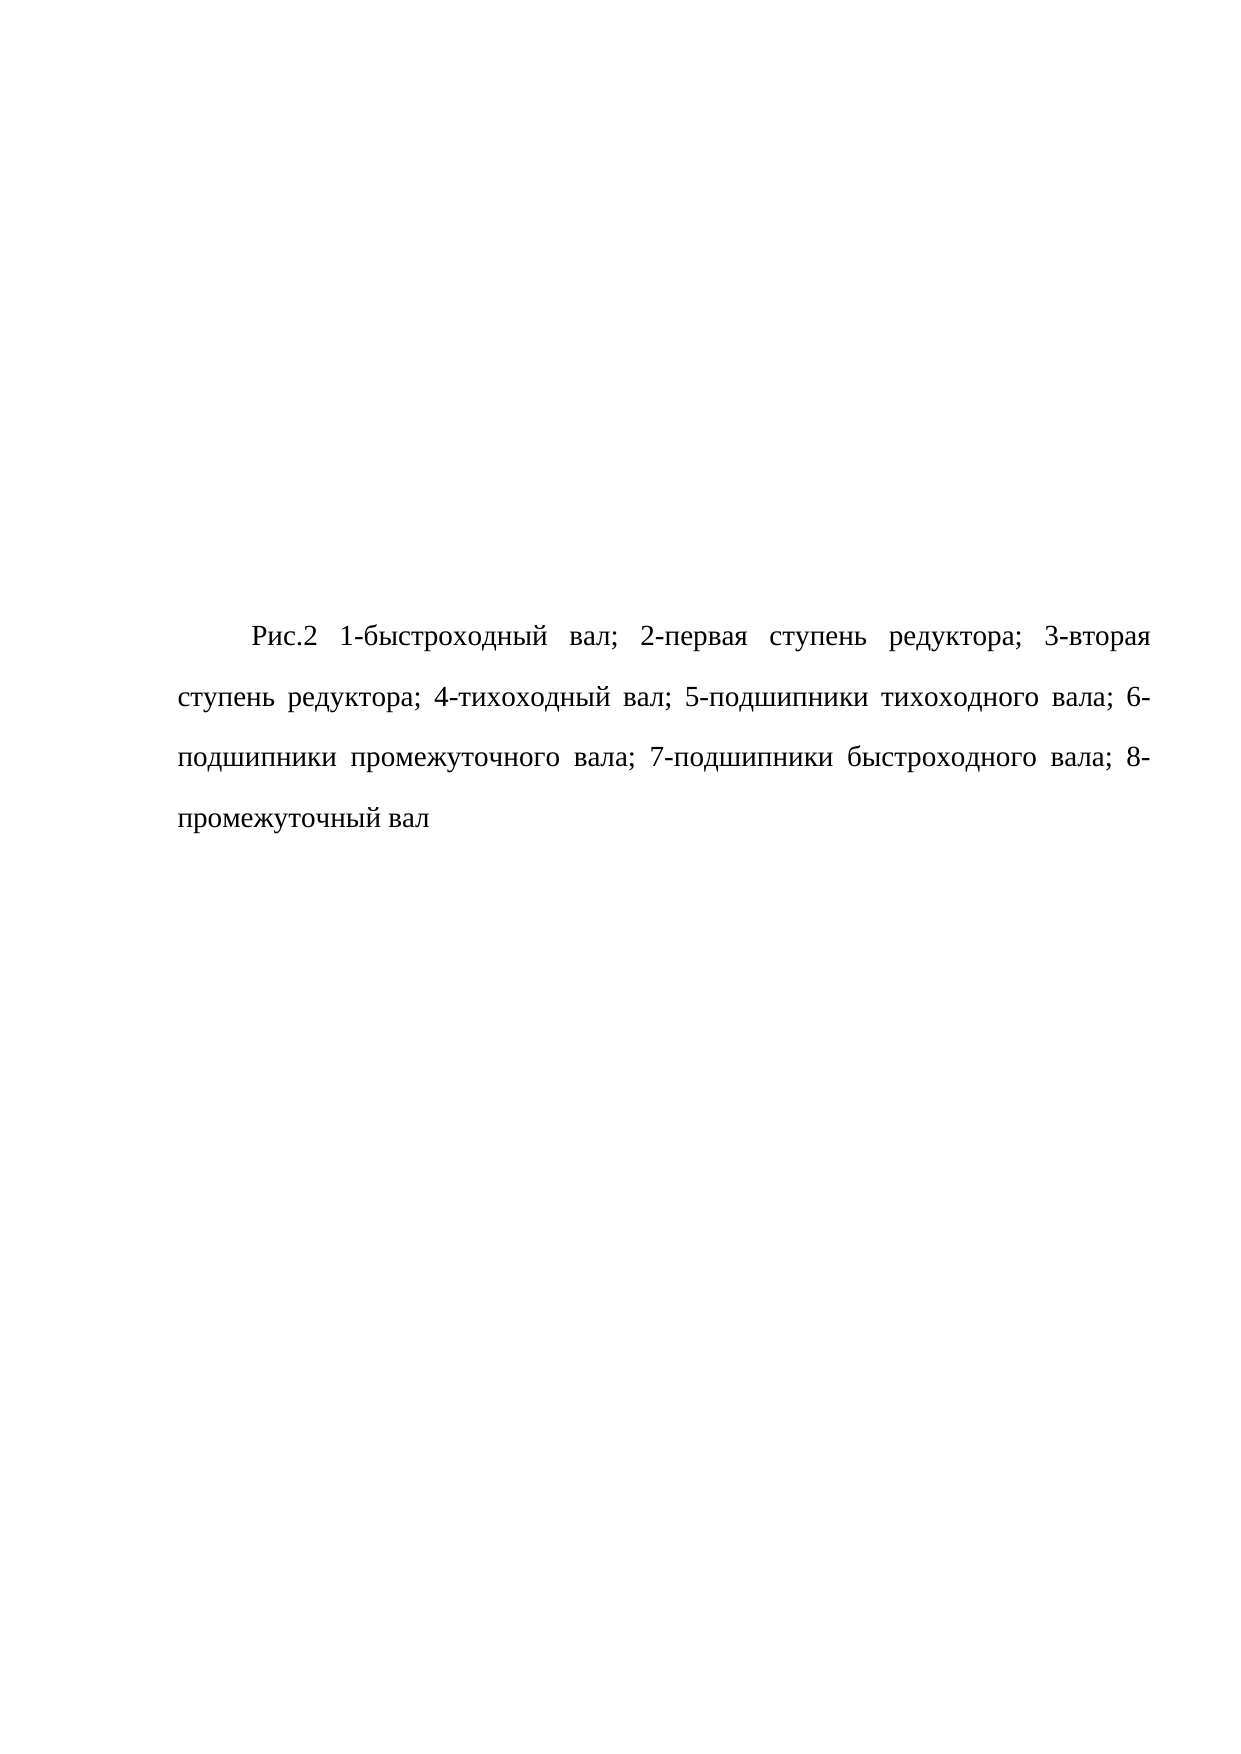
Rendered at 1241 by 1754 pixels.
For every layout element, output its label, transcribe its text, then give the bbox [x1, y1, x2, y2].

text Рис.2 1-быстроходный вал; 2-первая ступень редуктора; 3-вторая ступень редуктора; 4-тихоходный вал; 5-подшипники тихоходного вала; 6-подшипники промежуточного вала; 7-подшипники быстроходного вала; 8-промежуточный вал [177, 618, 1152, 841]
